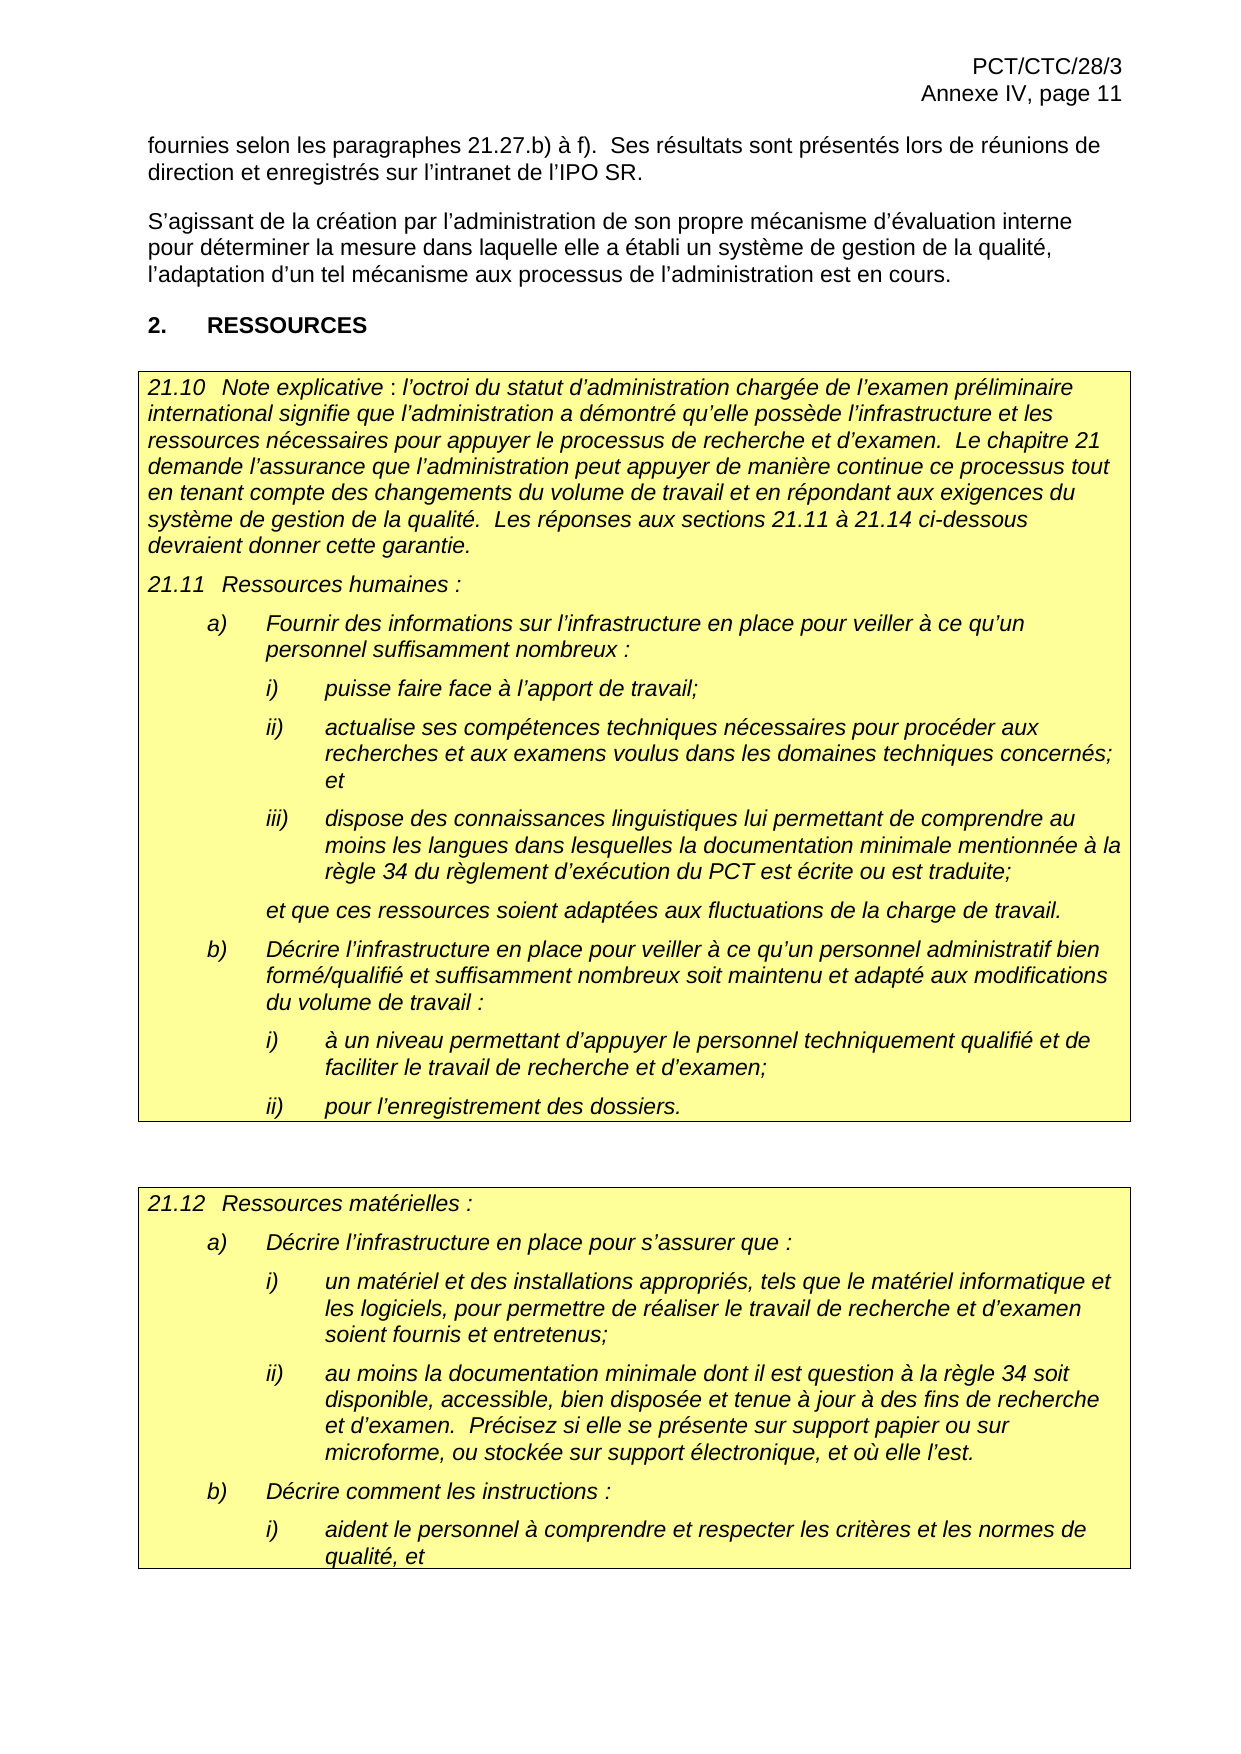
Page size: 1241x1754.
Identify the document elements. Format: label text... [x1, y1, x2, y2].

text i) à un niveau permettant d’appuyer le personnel techniquement qualifié et de faciliter le travail de recherche et d’examen; [139, 1024, 1130, 1080]
text 21.12 Ressources matérielles : [139, 1188, 1130, 1217]
text ii) au moins la documentation minimale dont il est question à la règle 34 soit disponible, accessible, bien disposée et tenue à jour à des fins de recherche et d’examen. Précisez si elle se présente sur support papier ou sur microforme, ou stockée sur support électronique, et où elle l’est. [139, 1357, 1130, 1465]
text i) un matériel et des installations appropriés, tels que le matériel informatique et les logiciels, pour permettre de réaliser le travail de recherche et d’examen soient fournis et entretenus; [139, 1265, 1130, 1347]
text i) puisse faire face à l’apport de travail; [139, 672, 1130, 701]
subtitle 2. Ressources [148, 312, 1122, 338]
text ii) actualise ses compétences techniques nécessaires pour procéder aux recherches et aux examens voulus dans les domaines techniques concernés; et [139, 711, 1130, 793]
text b) Décrire l’infrastructure en place pour veiller à ce qu’un personnel administratif bien formé/qualifié et suffisamment nombreux soit maintenu et adapté aux modifications du volume de travail : [139, 933, 1130, 1015]
text 21.11 Ressources humaines : [139, 568, 1130, 597]
text iii) dispose des connaissances linguistiques lui permettant de comprendre au moins les langues dans lesquelles la documentation minimale mentionnée à la règle 34 du règlement d’exécution du PCT est écrite ou est traduite; [139, 802, 1130, 884]
text 21.10 Note explicative : l’octroi du statut d’administration chargée de l’examen préliminaire international signifie que l’administration a démontré qu’elle possède l’infrastructure et les ressources nécessaires pour appuyer le processus de recherche et d’examen. Le chapitre 21 demande l’assurance que l’administration peut appuyer de manière continue ce processus tout en tenant compte des changements du volume de travail et en répondant aux exigences du système de gestion de la qualité. Les réponses aux sections 21.11 à 21.14 ci-dessous devraient donner cette garantie. [139, 372, 1130, 558]
list S’agissant de la création par l’administration de son propre mécanisme d’évaluation interne pour déterminer la mesure dans laquelle elle a établi un système de gestion de la qualité, l’adaptation d’un tel mécanisme aux processus de l’administration est en cours. [148, 208, 1122, 287]
text i) aident le personnel à comprendre et respecter les critères et les normes de qualité, et [139, 1513, 1130, 1568]
text b) Décrire comment les instructions : [139, 1474, 1130, 1504]
text et que ces ressources soient adaptées aux fluctuations de la charge de travail. [139, 894, 1130, 923]
text ii) pour l’enregistrement des dossiers. [139, 1089, 1130, 1121]
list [148, 132, 1122, 185]
text a) Fournir des informations sur l’infrastructure en place pour veiller à ce qu’un personnel suffisamment nombreux : [139, 607, 1130, 662]
text a) Décrire l’infrastructure en place pour s’assurer que : [139, 1226, 1130, 1256]
